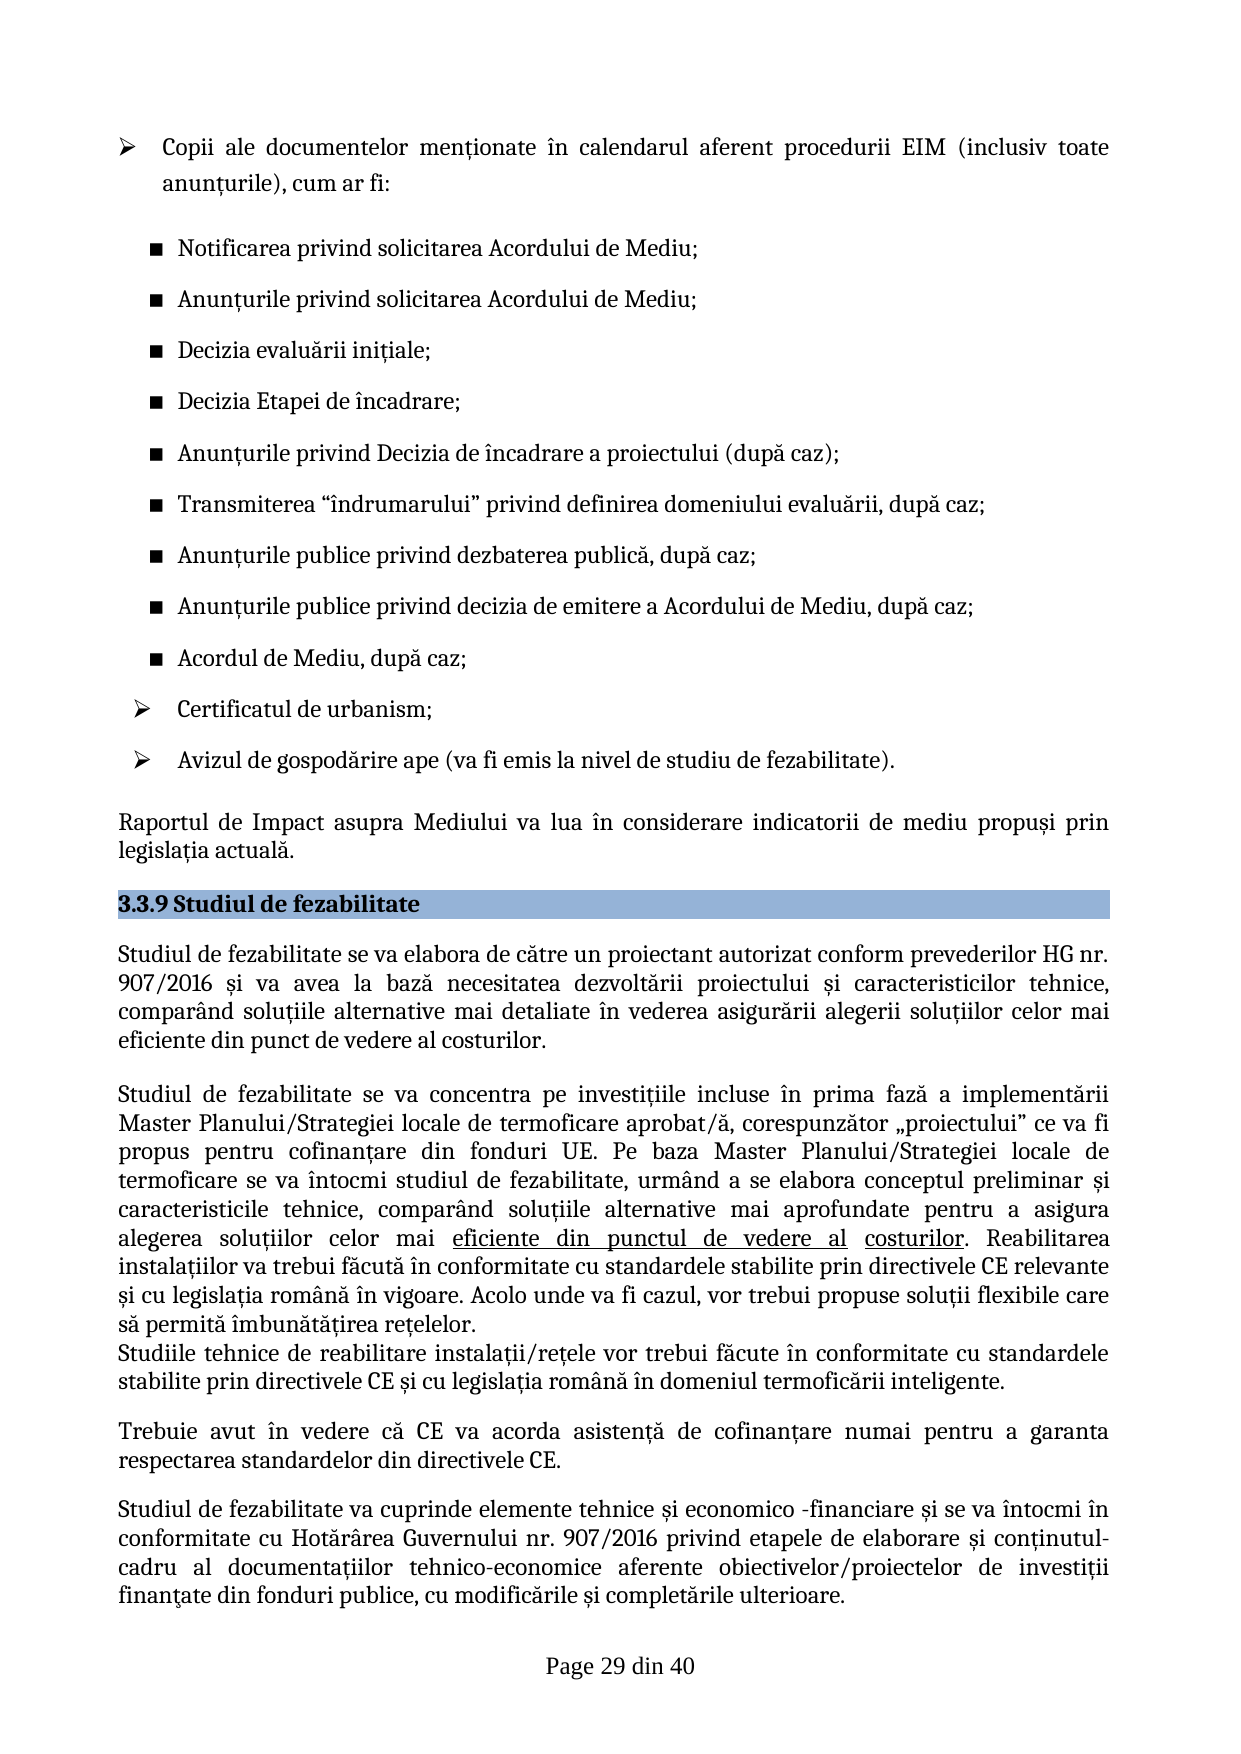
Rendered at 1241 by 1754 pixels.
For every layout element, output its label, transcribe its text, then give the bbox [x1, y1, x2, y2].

text Studiul de fezabilitate se va concentra pe investițiile incluse în prima fază a implementării Master Planului/Strategiei locale de termoficare aprobat/ă, corespunzător „proiectului” ce va fi propus pentru cofinanțare din fonduri UE. Pe baza Master Planului/Strategiei locale de termoficare se va întocmi studiul de fezabilitate, urmând a se elabora conceptul preliminar şi caracteristicile tehnice, comparând soluțiile alternative mai aprofundate pentru a asigura alegerea soluțiilor celor mai eficiente din punctul de vedere al costurilor. Reabilitarea instalațiilor va trebui făcută în conformitate cu standardele stabilite prin directivele CE relevante şi cu legislația română în vigoare. Acolo unde va fi cazul, vor trebui propuse soluții flexibile care să permită îmbunătățirea rețelelor. [118, 1080, 1110, 1338]
list Transmiterea “îndrumarului” privind definirea domeniului evaluării, după caz; [148, 475, 1110, 526]
list Acordul de Mediu, după caz; [148, 629, 1110, 680]
list Decizia Etapei de încadrare; [148, 373, 1110, 424]
text Studiile tehnice de reabilitare instalații/rețele vor trebui făcute în conformitate cu standardele stabilite prin directivele CE şi cu legislația română în domeniul termoficării inteligente. [118, 1338, 1110, 1396]
list Anunțurile publice privind dezbaterea publică, după caz; [148, 526, 1110, 578]
list Notificarea privind solicitarea Acordului de Mediu; [148, 219, 1110, 270]
text Raportul de Impact asupra Mediului va lua în considerare indicatorii de mediu propuși prin legislația actuală. [118, 808, 1110, 865]
text Studiul de fezabilitate se va elabora de către un proiectant autorizat conform prevederilor HG nr. 907/2016 și va avea la bază necesitatea dezvoltării proiectului şi caracteristicilor tehnice, comparând soluțiile alternative mai detaliate în vederea asigurării alegerii soluțiilor celor mai eficiente din punct de vedere al costurilor. [118, 940, 1110, 1055]
list Certificatul de urbanism; [133, 680, 1110, 731]
list Decizia evaluării inițiale; [148, 321, 1110, 373]
text 3.3.9 Studiul de fezabilitate [118, 890, 1110, 919]
list Anunțurile publice privind decizia de emitere a Acordului de Mediu, după caz; [148, 578, 1110, 629]
list Anunțurile privind solicitarea Acordului de Mediu; [148, 270, 1110, 321]
list Anunțurile privind Decizia de încadrare a proiectului (după caz); [148, 424, 1110, 475]
text Trebuie avut în vedere că CE va acorda asistență de cofinanțare numai pentru a garanta respectarea standardelor din directivele CE. [118, 1417, 1110, 1474]
list Copii ale documentelor menționate în calendarul aferent procedurii EIM (inclusiv toate anunțurile), cum ar fi: [118, 118, 1110, 198]
text Studiul de fezabilitate va cuprinde elemente tehnice şi economico -financiare şi se va întocmi în conformitate cu Hotărârea Guvernului nr. 907/2016 privind etapele de elaborare şi conținutul-cadru al documentațiilor tehnico-economice aferente obiectivelor/proiectelor de investiții finanţate din fonduri publice, cu modificările și completările ulterioare. [118, 1495, 1110, 1610]
list Avizul de gospodărire ape (va fi emis la nivel de studiu de fezabilitate). [133, 731, 1110, 783]
